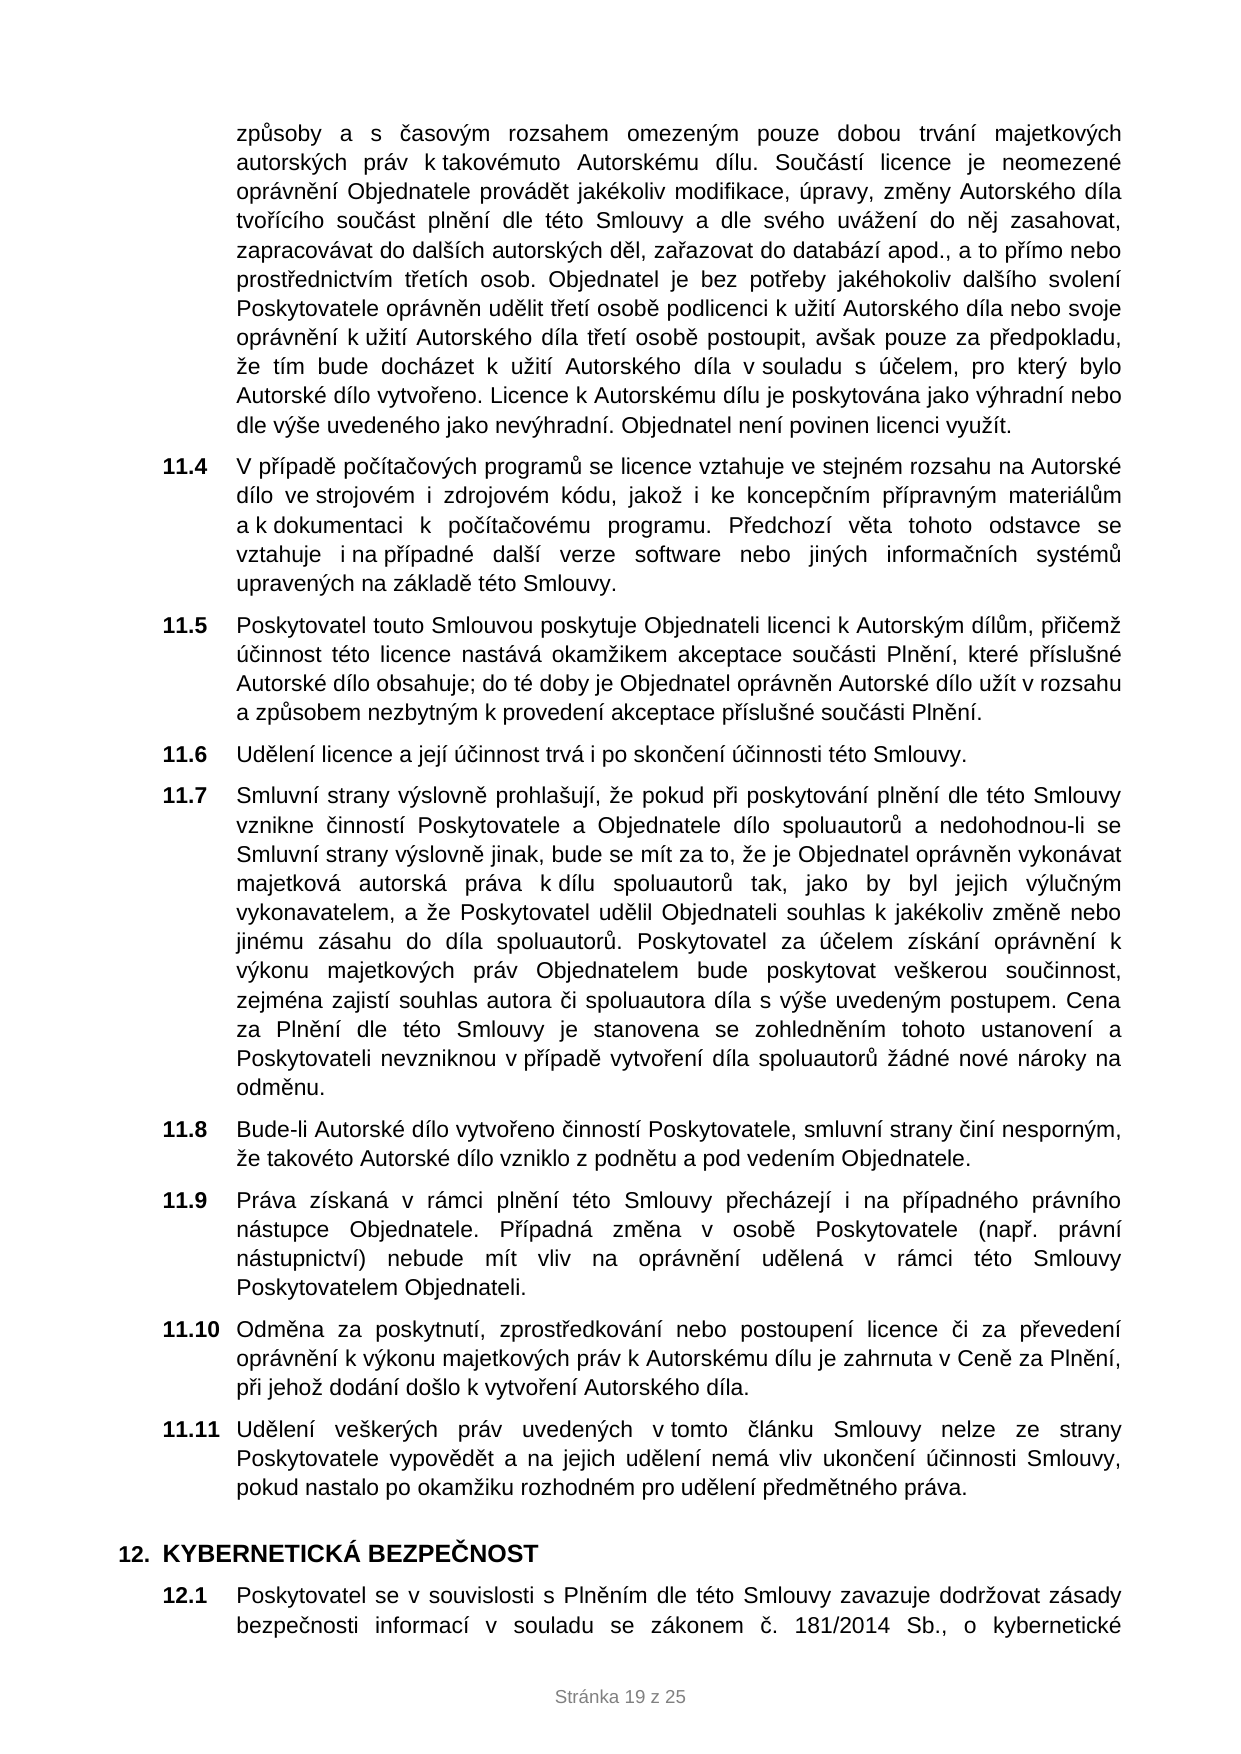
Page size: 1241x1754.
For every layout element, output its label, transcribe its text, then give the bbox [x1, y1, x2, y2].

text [162, 1581, 1122, 1639]
text Udělení veškerých práv uvedených v tomto článku Smlouvy nelze ze strany Poskytovatele vypovědět a na jejich udělení nemá vliv ukončení účinnosti Smlouvy, pokud nastalo po okamžiku rozhodném pro udělení předmětného práva. [162, 1414, 1122, 1501]
text Práva získaná v rámci plnění této Smlouvy přecházejí i na případného právního nástupce Objednatele. Případná změna v osobě Poskytovatele (např. právní nástupnictví) nebude mít vliv na oprávnění udělená v rámci této Smlouvy Poskytovatelem Objednateli. [162, 1185, 1122, 1301]
text Odměna za poskytnutí, zprostředkování nebo postoupení licence či za převedení oprávnění k výkonu majetkových práv k Autorskému dílu je zahrnuta v Ceně za Plnění, při jehož dodání došlo k vytvoření Autorského díla. [162, 1314, 1122, 1401]
text Bude-li Autorské dílo vytvořeno činností Poskytovatele, smluvní strany činí nesporným, že takovéto Autorské dílo vzniklo z podnětu a pod vedením Objednatele. [162, 1114, 1122, 1172]
text Udělení licence a její účinnost trvá i po skončení účinnosti této Smlouvy. [162, 739, 1122, 768]
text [162, 118, 1122, 439]
text Kybernetická bezpečnost [118, 1539, 1122, 1568]
text Poskytovatel touto Smlouvou poskytuje Objednateli licenci k Autorským dílům, přičemž účinnost této licence nastává okamžikem akceptace součásti Plnění, které příslušné Autorské dílo obsahuje; do té doby je Objednatel oprávněn Autorské dílo užít v rozsahu a způsobem nezbytným k provedení akceptace příslušné součásti Plnění. [162, 610, 1122, 726]
text V případě počítačových programů se licence vztahuje ve stejném rozsahu na Autorské dílo ve strojovém i zdrojovém kódu, jakož i ke koncepčním přípravným materiálům a k dokumentaci k počítačovému programu. Předchozí věta tohoto odstavce se vztahuje i na případné další verze software nebo jiných informačních systémů upravených na základě této Smlouvy. [162, 451, 1122, 597]
text Smluvní strany výslovně prohlašují, že pokud při poskytování plnění dle této Smlouvy vznikne činností Poskytovatele a Objednatele dílo spoluautorů a nedohodnou-li se Smluvní strany výslovně jinak, bude se mít za to, že je Objednatel oprávněn vykonávat majetková autorská práva k dílu spoluautorů tak, jako by byl jejich výlučným vykonavatelem, a že Poskytovatel udělil Objednateli souhlas k jakékoliv změně nebo jinému zásahu do díla spoluautorů. Poskytovatel za účelem získání oprávnění k výkonu majetkových práv Objednatelem bude poskytovat veškerou součinnost, zejména zajistí souhlas autora či spoluautora díla s výše uvedeným postupem. Cena za Plnění dle této Smlouvy je stanovena se zohledněním tohoto ustanovení a Poskytovateli nevzniknou v případě vytvoření díla spoluautorů žádné nové nároky na odměnu. [162, 781, 1122, 1101]
